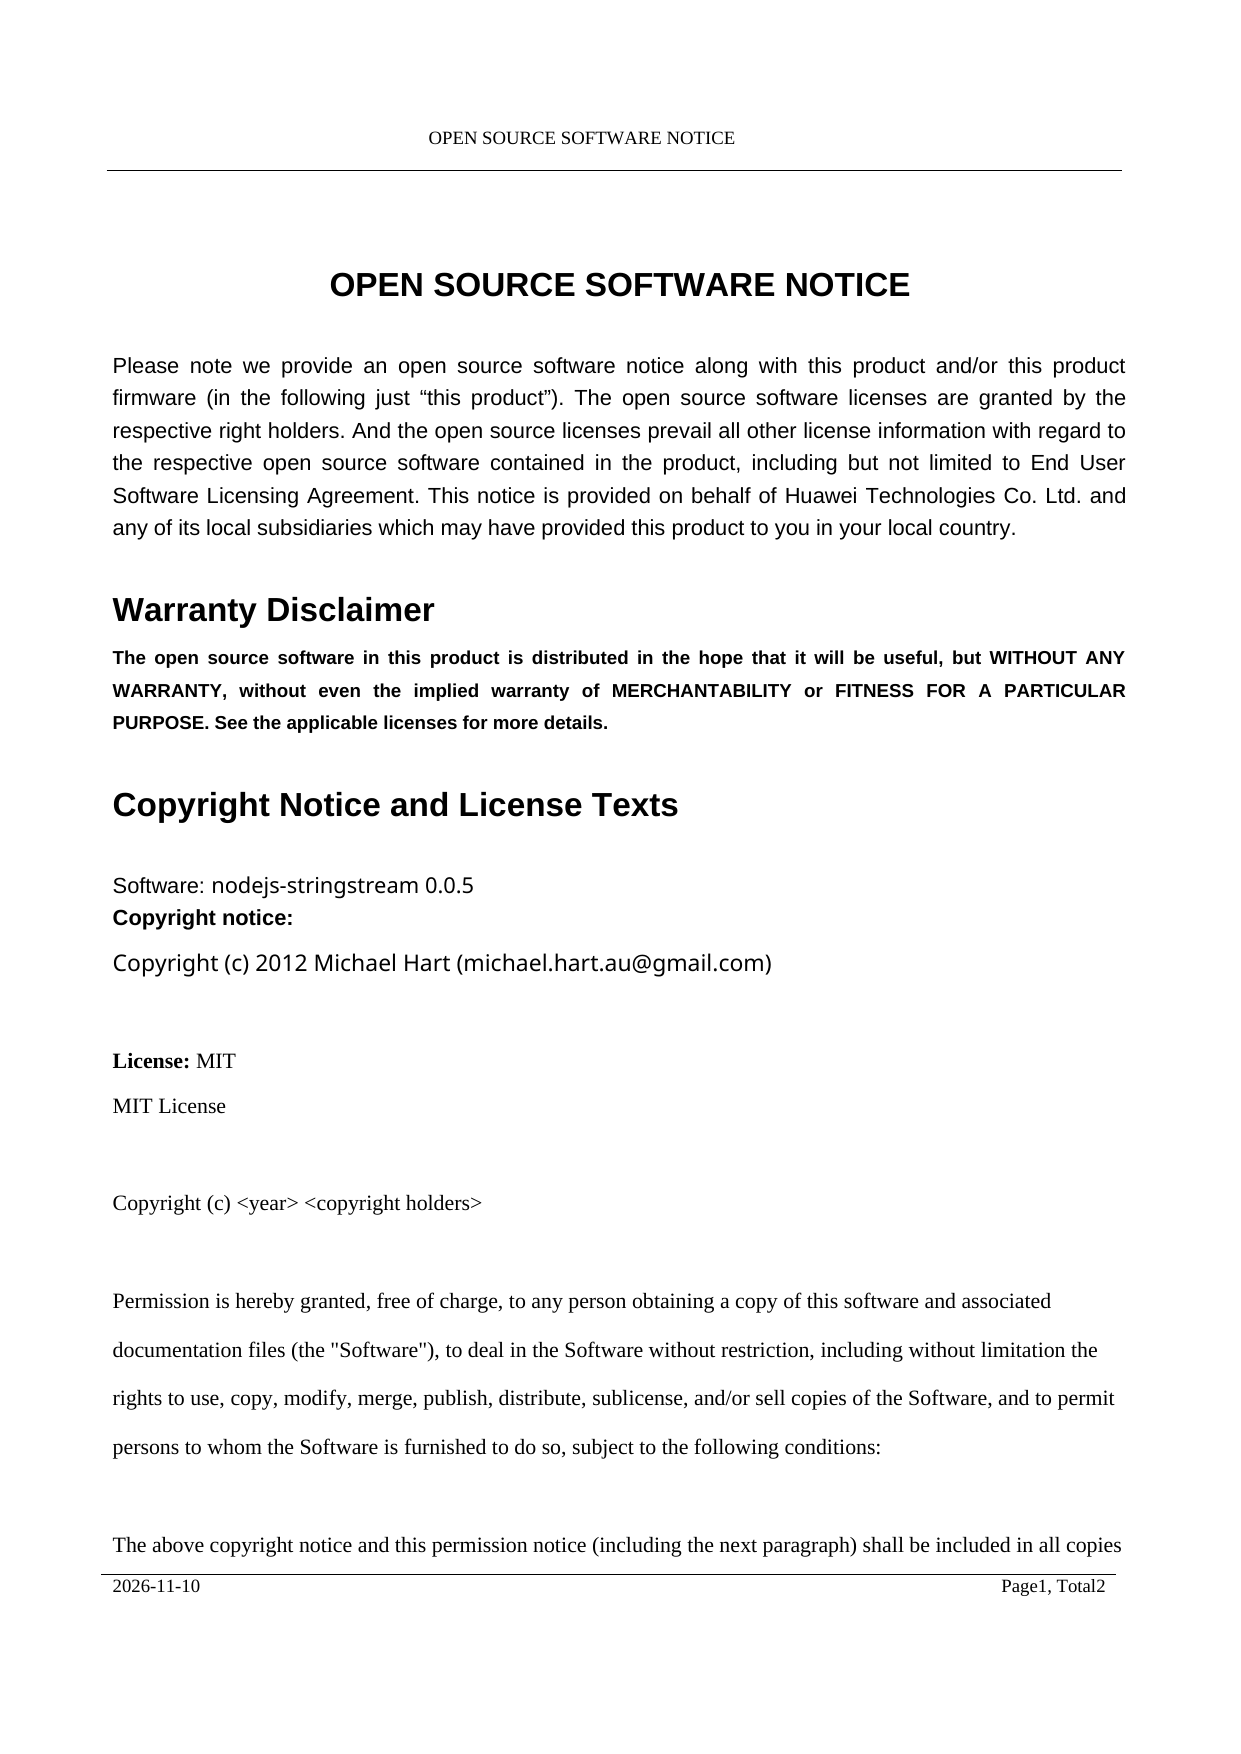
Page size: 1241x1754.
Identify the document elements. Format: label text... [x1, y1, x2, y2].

text OPEN SOURCE SOFTWARE NOTICE [112, 251, 1128, 316]
text Copyright (c) 2012 Michael Hart (michael.hart.au@gmail.com) [112, 947, 1128, 1028]
text Copyright Notice and License Texts [112, 771, 1128, 836]
text The open source software in this product is distributed in the hope that it will be useful, but WITHOUT ANY WARRANTY, without even the implied warranty of MERCHANTABILITY or FITNESS FOR A PARTICULAR PURPOSE. See the applicable licenses for more details. [112, 641, 1128, 739]
text Please note we provide an open source software notice along with this product and/or this product firmware (in the following just “this product”). The open source software licenses are granted by the respective right holders. And the open source licenses prevail all other license information with regard to the respective open source software contained in the product, including but not limited to End User Software Licensing Agreement. This notice is provided on behalf of Huawei Technologies Co. Ltd. and any of its local subsidiaries which may have provided this product to you in your local country. [112, 349, 1128, 544]
text License: MIT [112, 1044, 1128, 1077]
text Copyright notice: [112, 901, 1128, 934]
text Warranty Disclaimer [112, 576, 1128, 641]
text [112, 1089, 1128, 1560]
text Software: nodejs-stringstream 0.0.5 [112, 869, 1128, 901]
